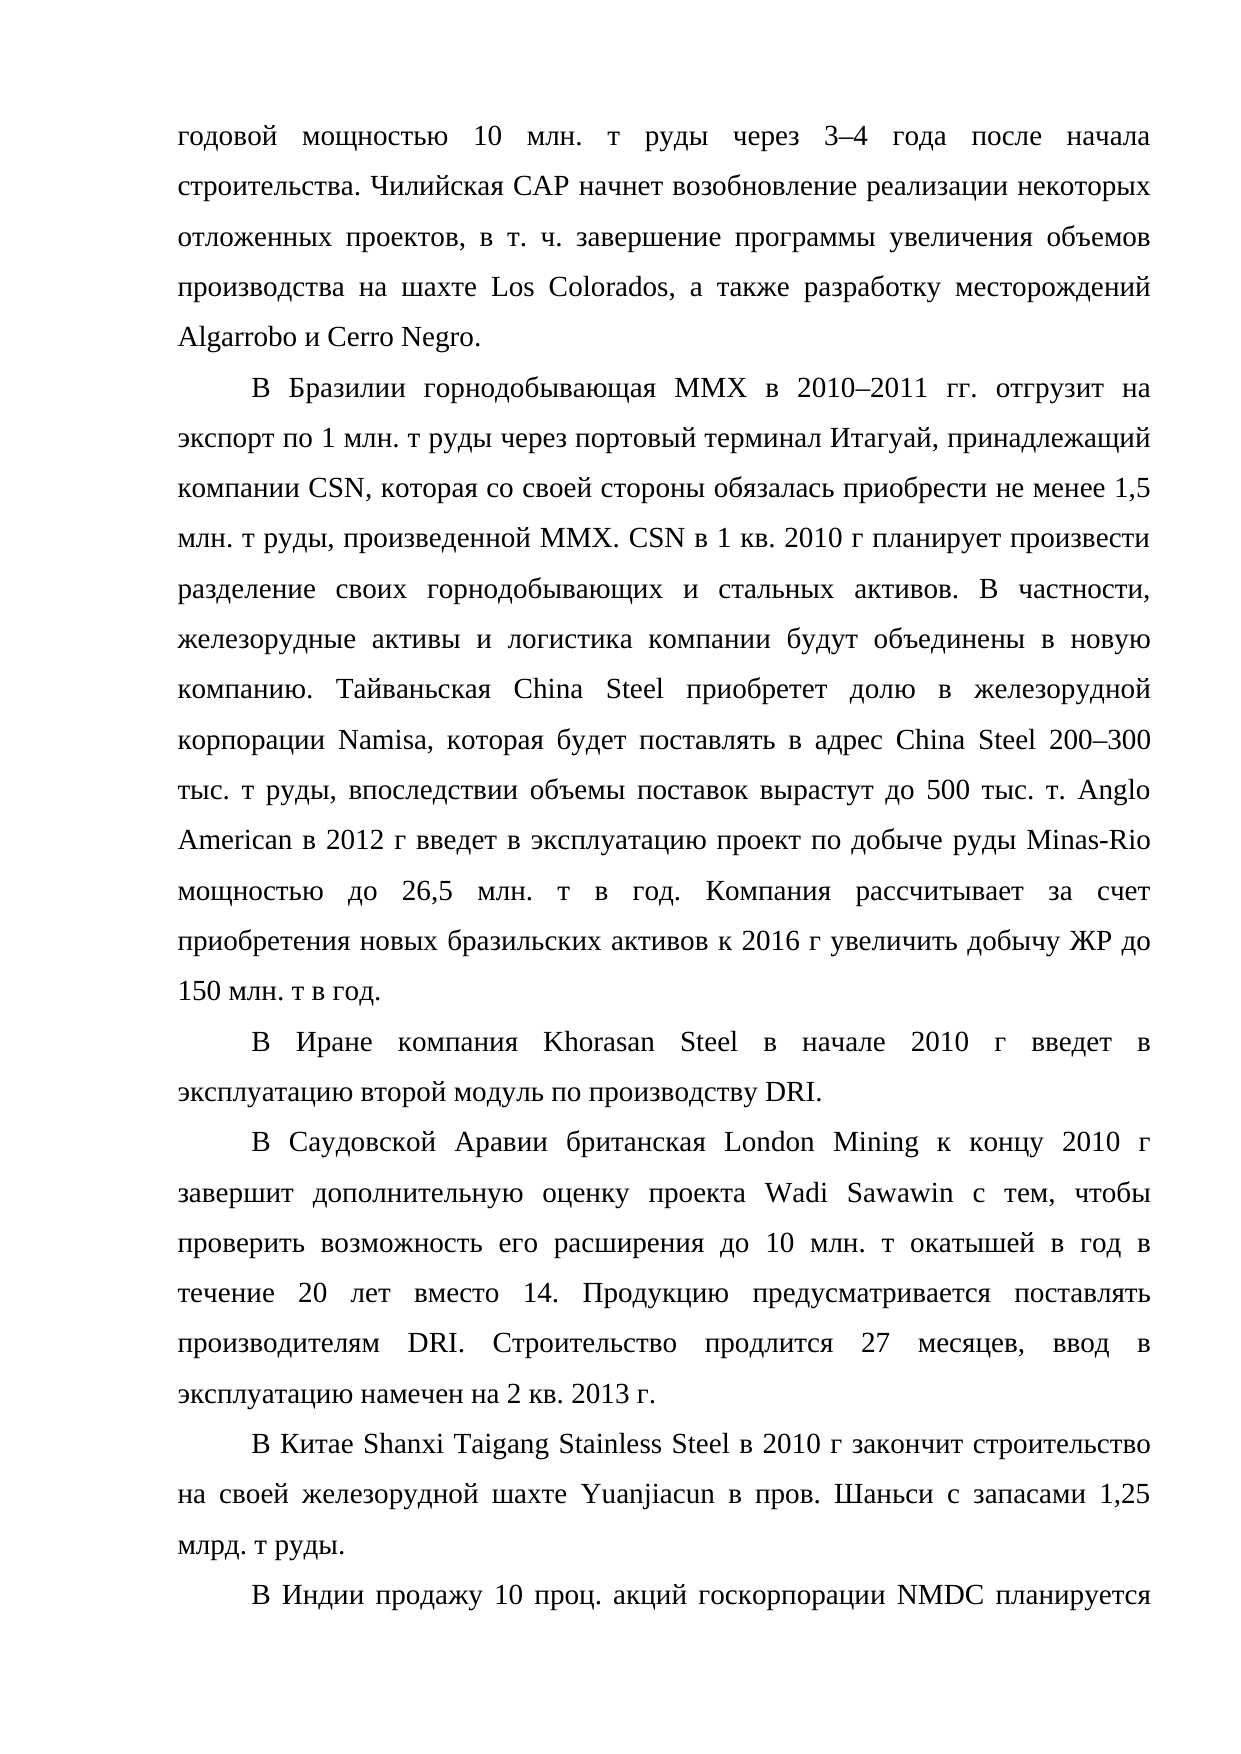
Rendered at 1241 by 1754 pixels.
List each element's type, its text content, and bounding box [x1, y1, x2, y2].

text В Саудовской Аравии британская London Mining к концу 2010 г завершит дополнительную оценку проекта Wadi Sawawin с тем, чтобы проверить возможность его расширения до 10 млн. т окатышей в год в течение 20 лет вместо 14. Продукцию предусматривается поставлять производителям DRI. Строительство продлится 27 месяцев, ввод в эксплуатацию намечен на 2 кв. 2013 г. [177, 1124, 1152, 1409]
text В Иране компания Khorasan Steel в начале 2010 г введет в эксплуатацию второй модуль по производству DRI. [177, 1024, 1152, 1108]
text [177, 1577, 1152, 1611]
text В Китае Shanxi Taigang Stainless Steel в 2010 г закончит строительство на своей железорудной шахте Yuanjiacun в пров. Шаньси с запасами 1,25 млрд. т руды. [177, 1426, 1152, 1560]
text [177, 118, 1152, 353]
text В Бразилии горнодобывающая MMX в 2010–2011 гг. отгрузит на экспорт по 1 млн. т руды через портовый терминал Итагуай, принадлежащий компании CSN, которая со своей стороны обязалась приобрести не менее 1,5 млн. т руды, произведенной MMX. CSN в 1 кв. 2010 г планирует произвести разделение своих горнодобывающих и стальных активов. В частности, железорудные активы и логистика компании будут объединены в новую компанию. Тайваньская China Steel приобретет долю в железорудной корпорации Namisa, которая будет поставлять в адрес China Steel 200–300 тыс. т руды, впоследствии объемы поставок вырастут до 500 тыс. т. Anglo American в 2012 г введет в эксплуатацию проект по добыче руды Minas-Rio мощностью до 26,5 млн. т в год. Компания рассчитывает за счет приобретения новых бразильских активов к 2016 г увеличить добычу ЖР до 150 млн. т в год. [177, 370, 1152, 1007]
